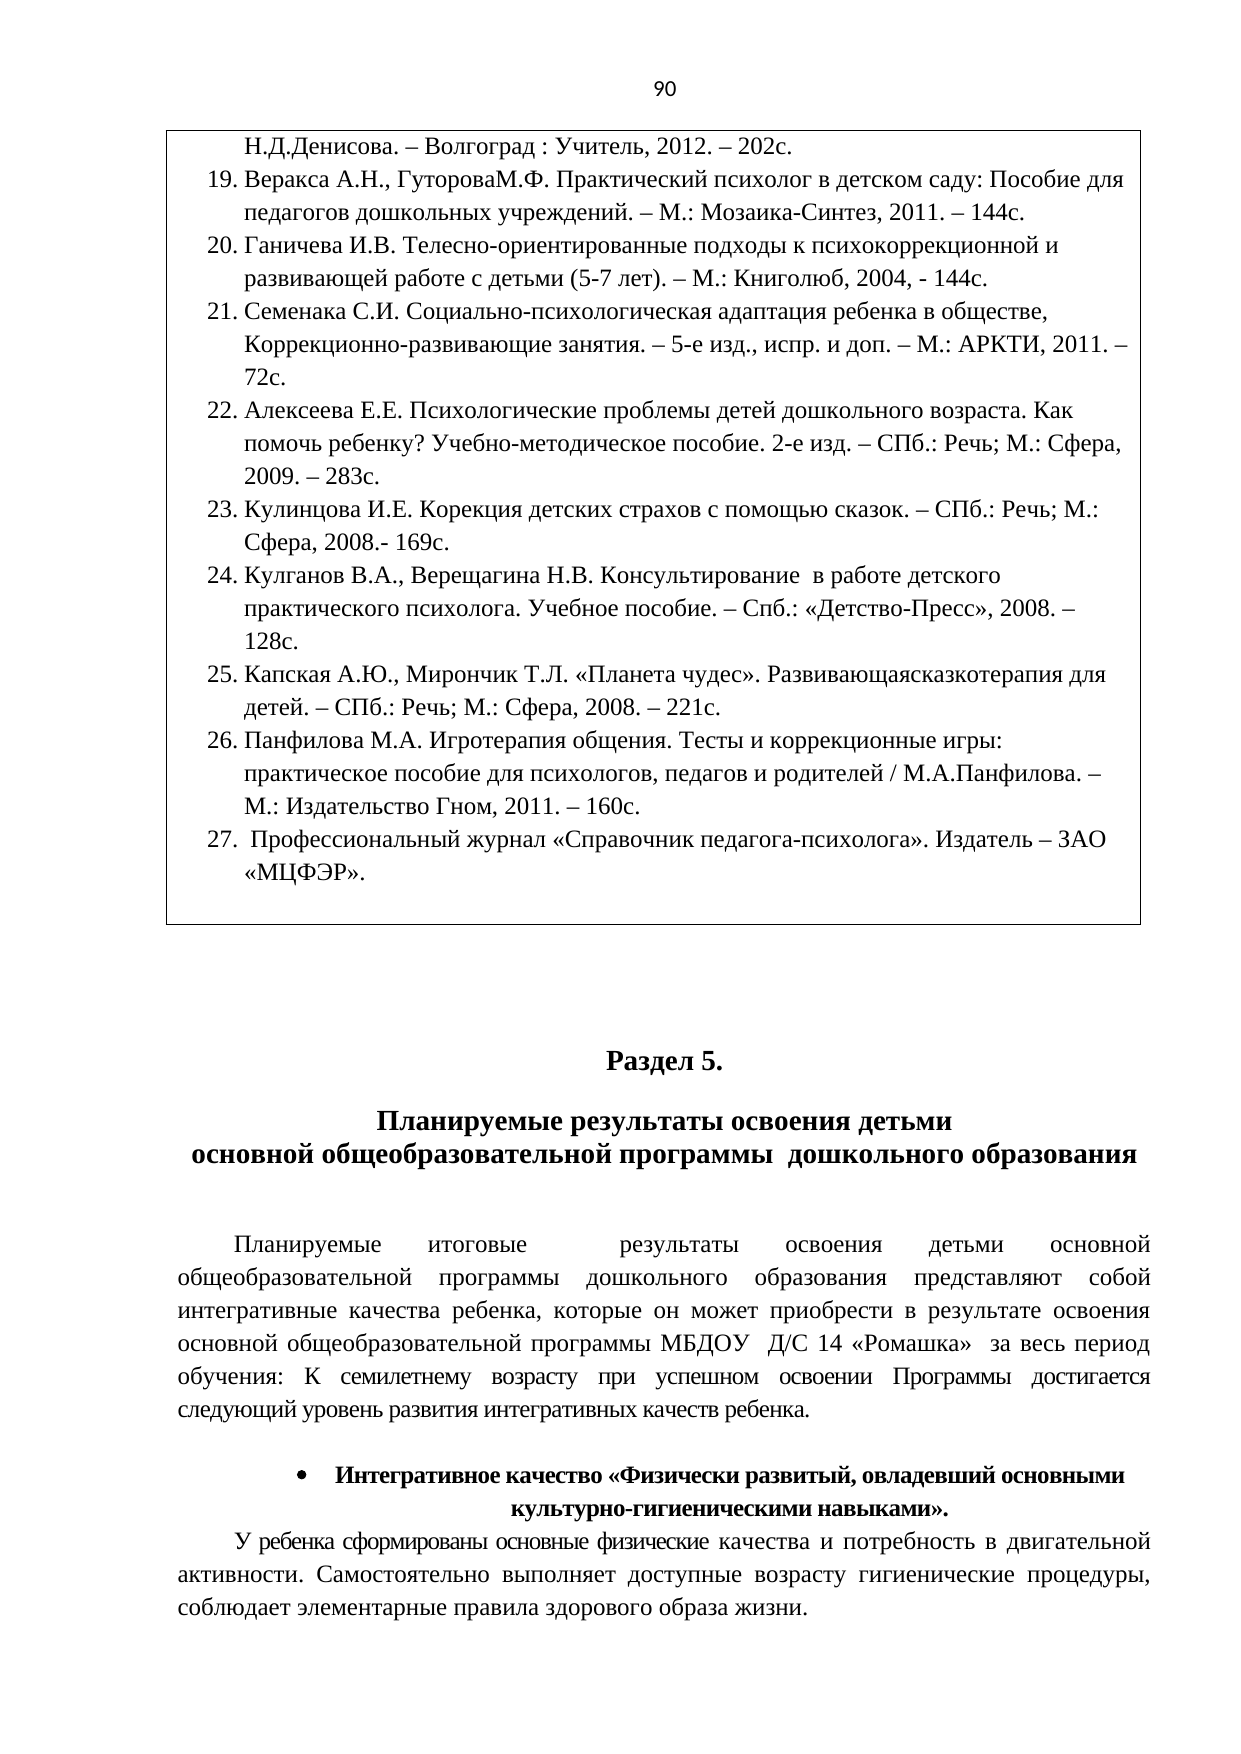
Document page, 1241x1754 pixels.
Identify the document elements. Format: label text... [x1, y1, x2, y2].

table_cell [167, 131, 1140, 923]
text У ребенка сформированы основные физические качества и потребность в двигательной активности. Самостоятельно выполняет доступные возрасту гигиенические процедуры, соблюдает элементарные правила здорового образа жизни. [177, 1526, 1152, 1621]
text основной общеобразовательной программы дошкольного образования [177, 1136, 1152, 1170]
text Раздел 5. [177, 1043, 1152, 1077]
list Интегративное качество «Физически развитый, овладевший основными культурно-гигиеническими навыками». [271, 1460, 1152, 1522]
text Планируемые итоговые результаты освоения детьми основной общеобразовательной программы дошкольного образования представляют собой интегративные качества ребенка, которые он может приобрести в результате освоения основной общеобразовательной программы МБДОУ Д/С 14 «Ромашка» за весь период обучения: К семилетнему возрасту при успешном освоении Программы достигается следующий уровень развития интегративных качеств ребенка. [177, 1229, 1152, 1423]
text Планируемые результаты освоения детьми [177, 1103, 1152, 1136]
